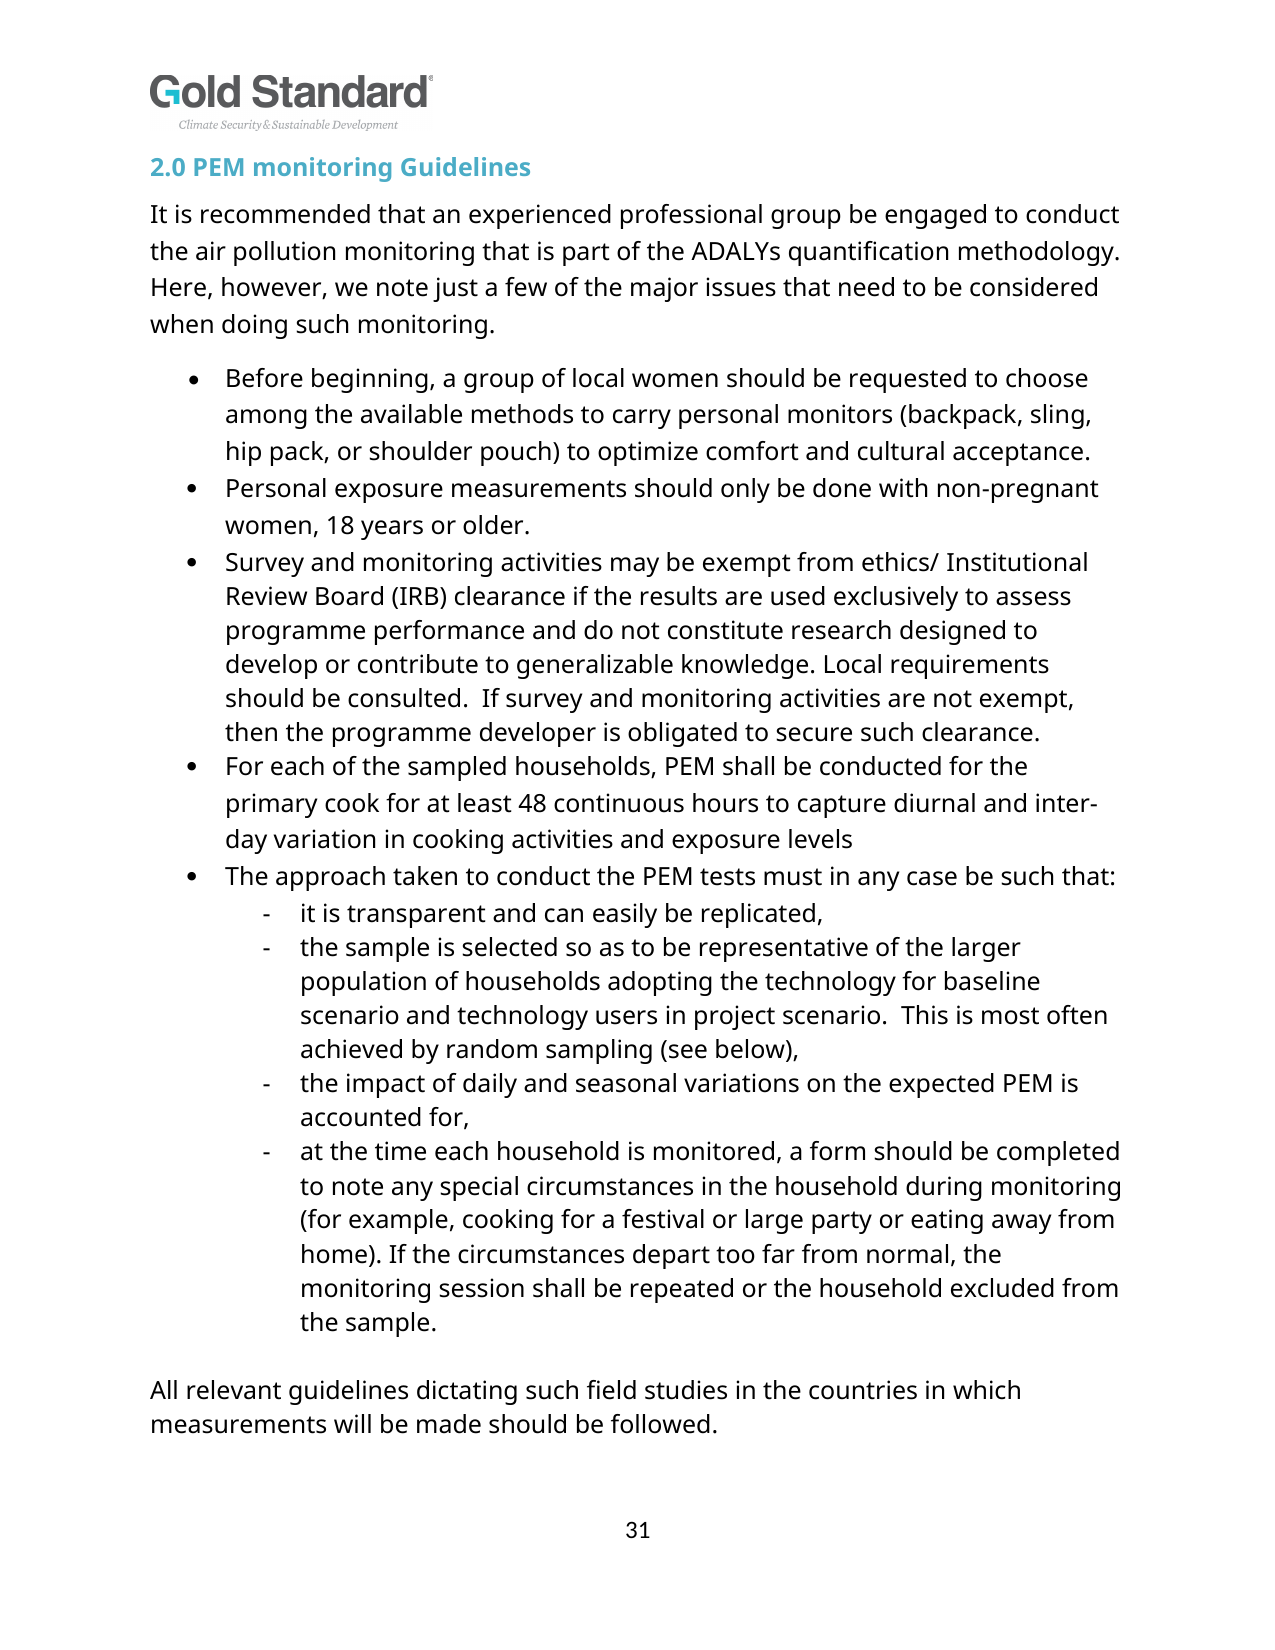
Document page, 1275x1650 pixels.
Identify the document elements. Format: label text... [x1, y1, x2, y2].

list For each of the sampled households, PEM shall be conducted for the primary cook for at least 48 continuous hours to capture diurnal and inter-day variation in cooking activities and exposure levels [187, 748, 1125, 856]
text 2.0 PEM monitoring Guidelines [150, 150, 1125, 184]
list Survey and monitoring activities may be exempt from ethics/ Institutional Review Board (IRB) clearance if the results are used exclusively to assess programme performance and do not constitute research designed to develop or contribute to generalizable knowledge. Local requirements should be consulted. If survey and monitoring activities are not exempt, then the programme developer is obligated to secure such clearance. [187, 544, 1125, 748]
list the sample is selected so as to be representative of the larger population of households adopting the technology for baseline scenario and technology users in project scenario. This is most often achieved by random sampling (see below), [262, 930, 1125, 1066]
picture [150, 75, 433, 131]
list at the time each household is monitored, a form should be completed to note any special circumstances in the household during monitoring (for example, cooking for a festival or large party or eating away from home). If the circumstances depart too far from normal, the monitoring session shall be repeated or the household excluded from the sample. [262, 1134, 1125, 1338]
text It is recommended that an experienced professional group be engaged to conduct the air pollution monitoring that is part of the ADALYs quantification methodology. Here, however, we note just a few of the major issues that need to be considered when doing such monitoring. [150, 197, 1125, 341]
text All relevant guidelines dictating such field studies in the countries in which measurements will be made should be followed. [150, 1372, 1125, 1441]
list The approach taken to conduct the PEM tests must in any case be such that: [187, 859, 1125, 893]
list Before beginning, a group of local women should be requested to choose among the available methods to carry personal monitors (backpack, sling, hip pack, or shoulder pouch) to optimize comfort and cultural acceptance. [187, 360, 1125, 468]
list Personal exposure measurements should only be done with non-pregnant women, 18 years or older. [187, 471, 1125, 541]
list the impact of daily and seasonal variations on the expected PEM is accounted for, [262, 1066, 1125, 1134]
list it is transparent and can easily be replicated, [262, 896, 1125, 930]
